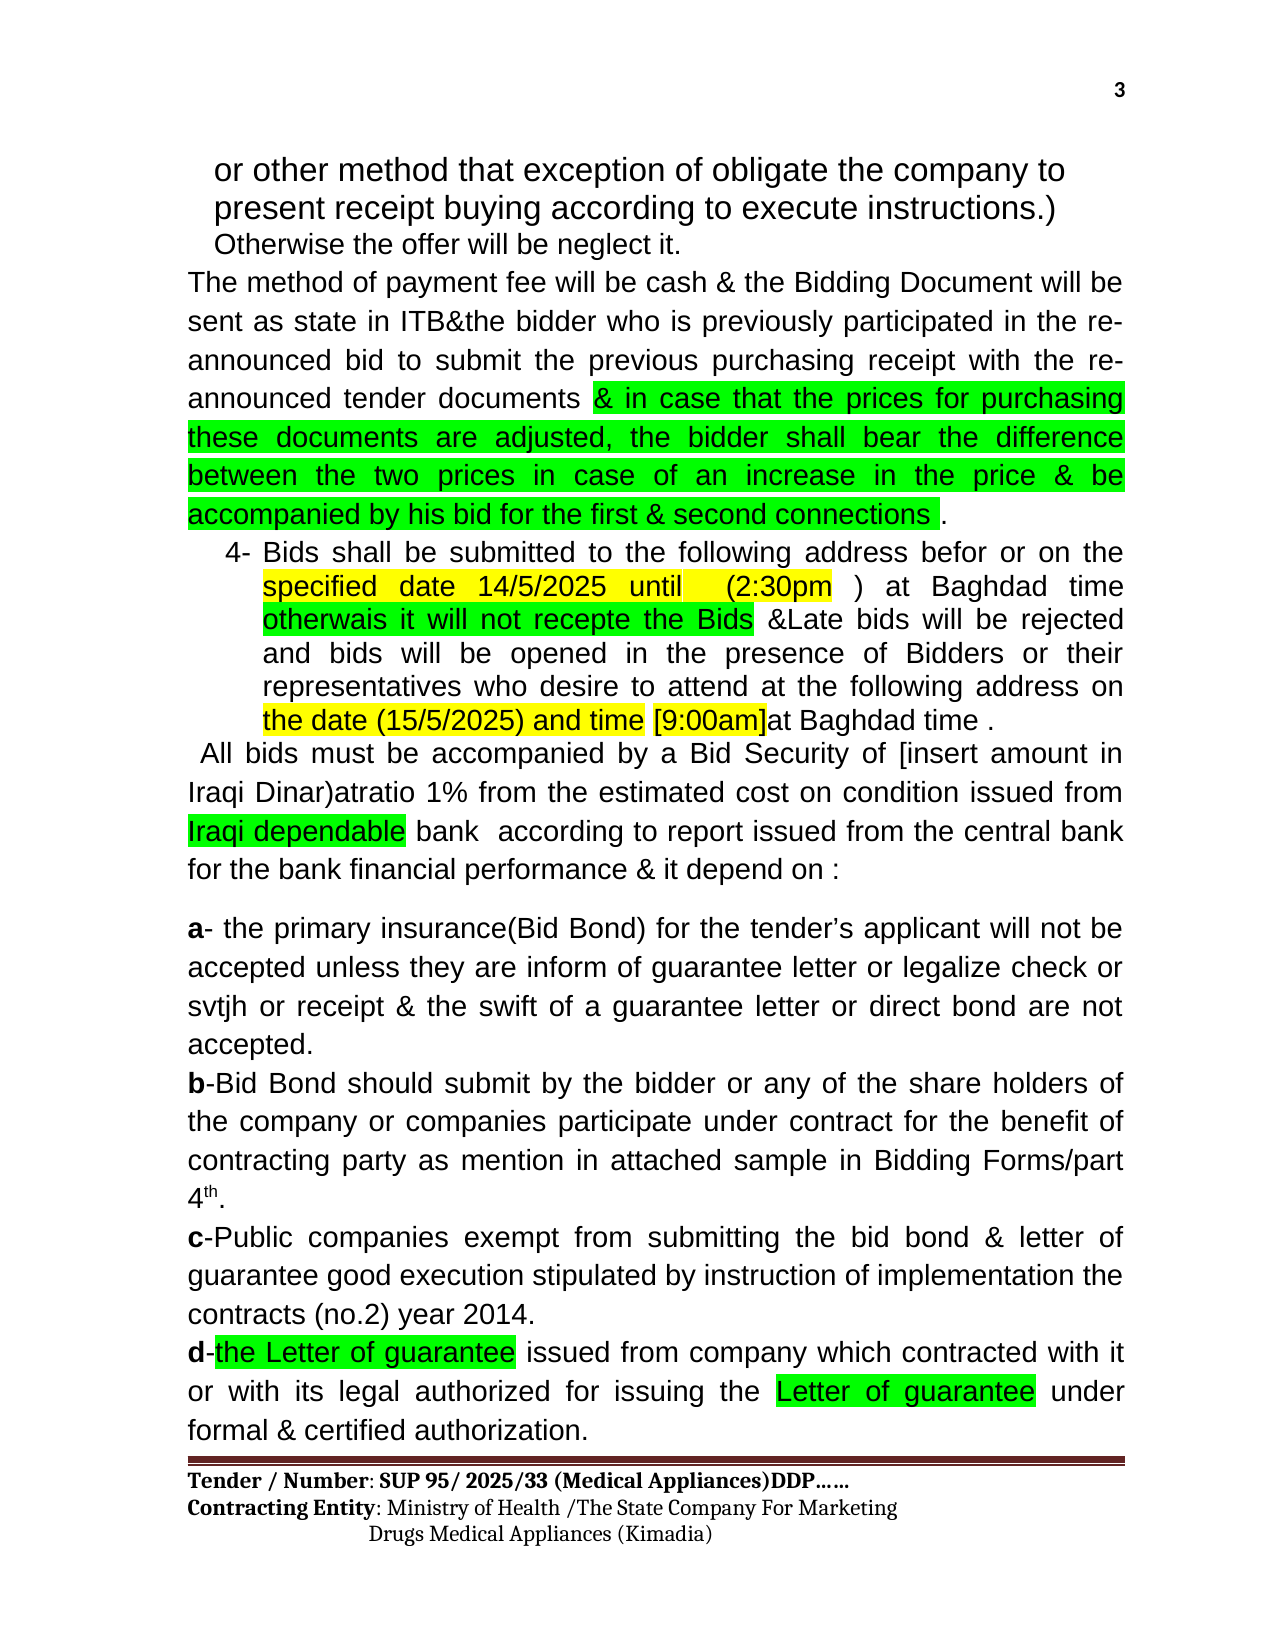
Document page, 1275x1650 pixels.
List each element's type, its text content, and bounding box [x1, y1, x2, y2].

text All bids must be accompanied by a Bid Security of [insert amount in Iraqi Dinar)atratio 1% from the estimated cost on condition issued from Iraqi dependable bank according to report issued from the central bank for the bank financial performance & it depend on : [187, 736, 1125, 886]
text Otherwise the offer will be neglect it. [214, 227, 1099, 260]
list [176, 150, 1099, 227]
text a- the primary insurance(Bid Bond) for the tender’s applicant will not be accepted unless they are inform of guarantee letter or legalize check or svtjh or receipt & the swift of a guarantee letter or direct bond are not accepted. [187, 911, 1125, 1061]
text The method of payment fee will be cash & the Bidding Document will be sent as state in ITB&the bidder who is previously participated in the re-announced bid to submit the previous purchasing receipt with the re-announced tender documents & in case that the prices for purchasing these documents are adjusted, the bidder shall bear the difference between the two prices in case of an increase in the price & be accompanied by his bid for the first & second connections . [187, 433, 1125, 530]
list Bids shall be submitted to the following address befor or on the specified date 14/5/2025 until (2:30pm ) at Baghdad time otherwais it will not recepte the Bids &Late bids will be rejected and bids will be opened in the presence of Bidders or their representatives who desire to attend at the following address on the date (15/5/2025) and time [9:00am]at Baghdad time . [225, 535, 1125, 736]
text d-the Letter of guarantee issued from company which contracted with it or with its legal authorized for issuing the Letter of guarantee under formal & certified authorization. [187, 1335, 1125, 1446]
text The method of payment fee will be cash & the Bidding Document will be sent as state in ITB&the bidder who is previously participated in the re-announced bid to submit the previous purchasing receipt with the re-announced tender documents & in case that the prices for purchasing these documents are adjusted, the bidder shall bear the difference between the two prices in case of an increase in the price & be accompanied by his bid for the first & second connections . [187, 265, 1125, 432]
text c-Public companies exempt from submitting the bid bond & letter of guarantee good execution stipulated by instruction of implementation the contracts (no.2) year 2014. [187, 1220, 1125, 1330]
text b-Bid Bond should submit by the bidder or any of the share holders of the company or companies participate under contract for the benefit of contracting party as mention in attached sample in Bidding Forms/part 4th. [187, 1066, 1125, 1215]
